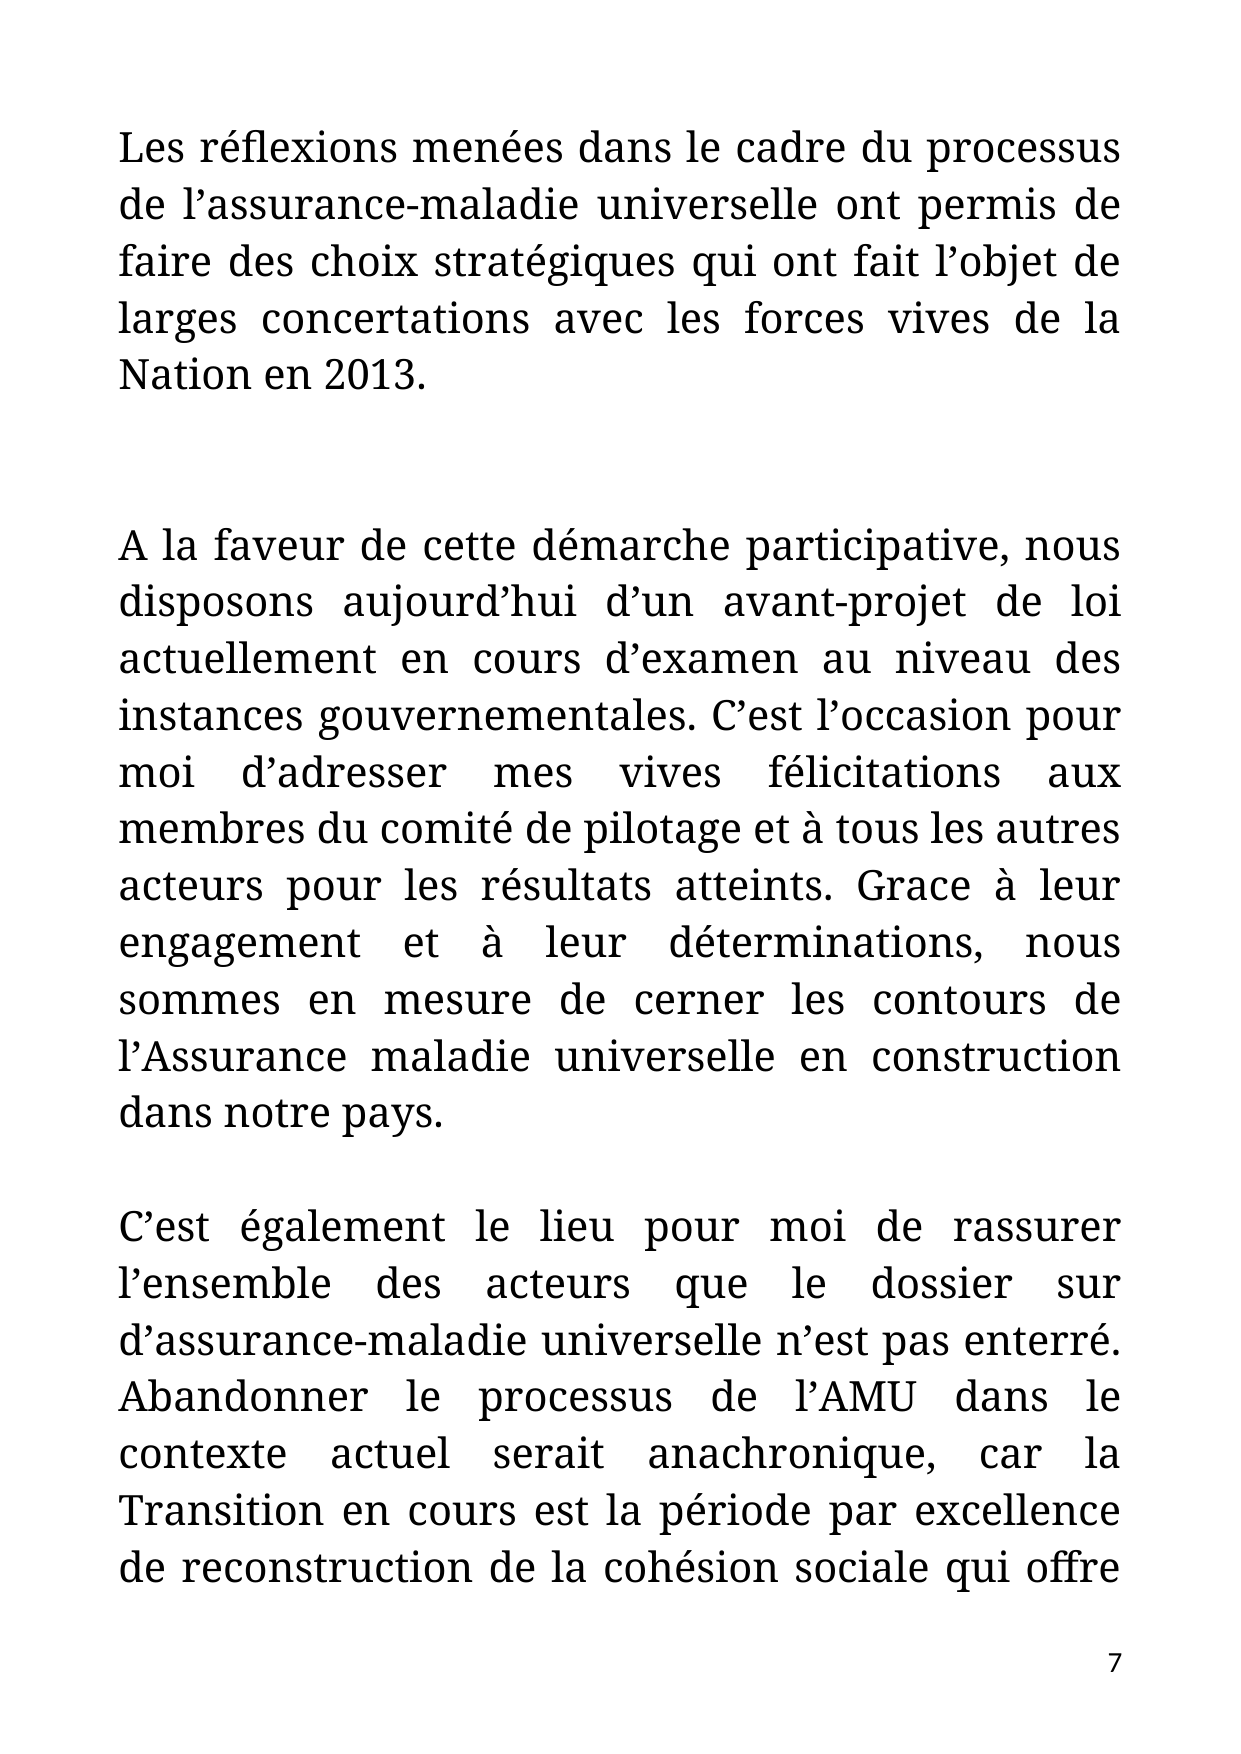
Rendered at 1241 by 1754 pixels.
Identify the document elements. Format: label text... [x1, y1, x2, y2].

text Les réflexions menées dans le cadre du processus de l’assurance-maladie universelle ont permis de faire des choix stratégiques qui ont fait l’objet de larges concertations avec les forces vives de la Nation en 2013. [118, 118, 1122, 402]
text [118, 1197, 1122, 1594]
text A la faveur de cette démarche participative, nous disposons aujourd’hui d’un avant-projet de loi actuellement en cours d’examen au niveau des instances gouvernementales. C’est l’occasion pour moi d’adresser mes vives félicitations aux membres du comité de pilotage et à tous les autres acteurs pour les résultats atteints. Grace à leur engagement et à leur déterminations, nous sommes en mesure de cerner les contours de l’Assurance maladie universelle en construction dans notre pays. [118, 516, 1122, 1140]
